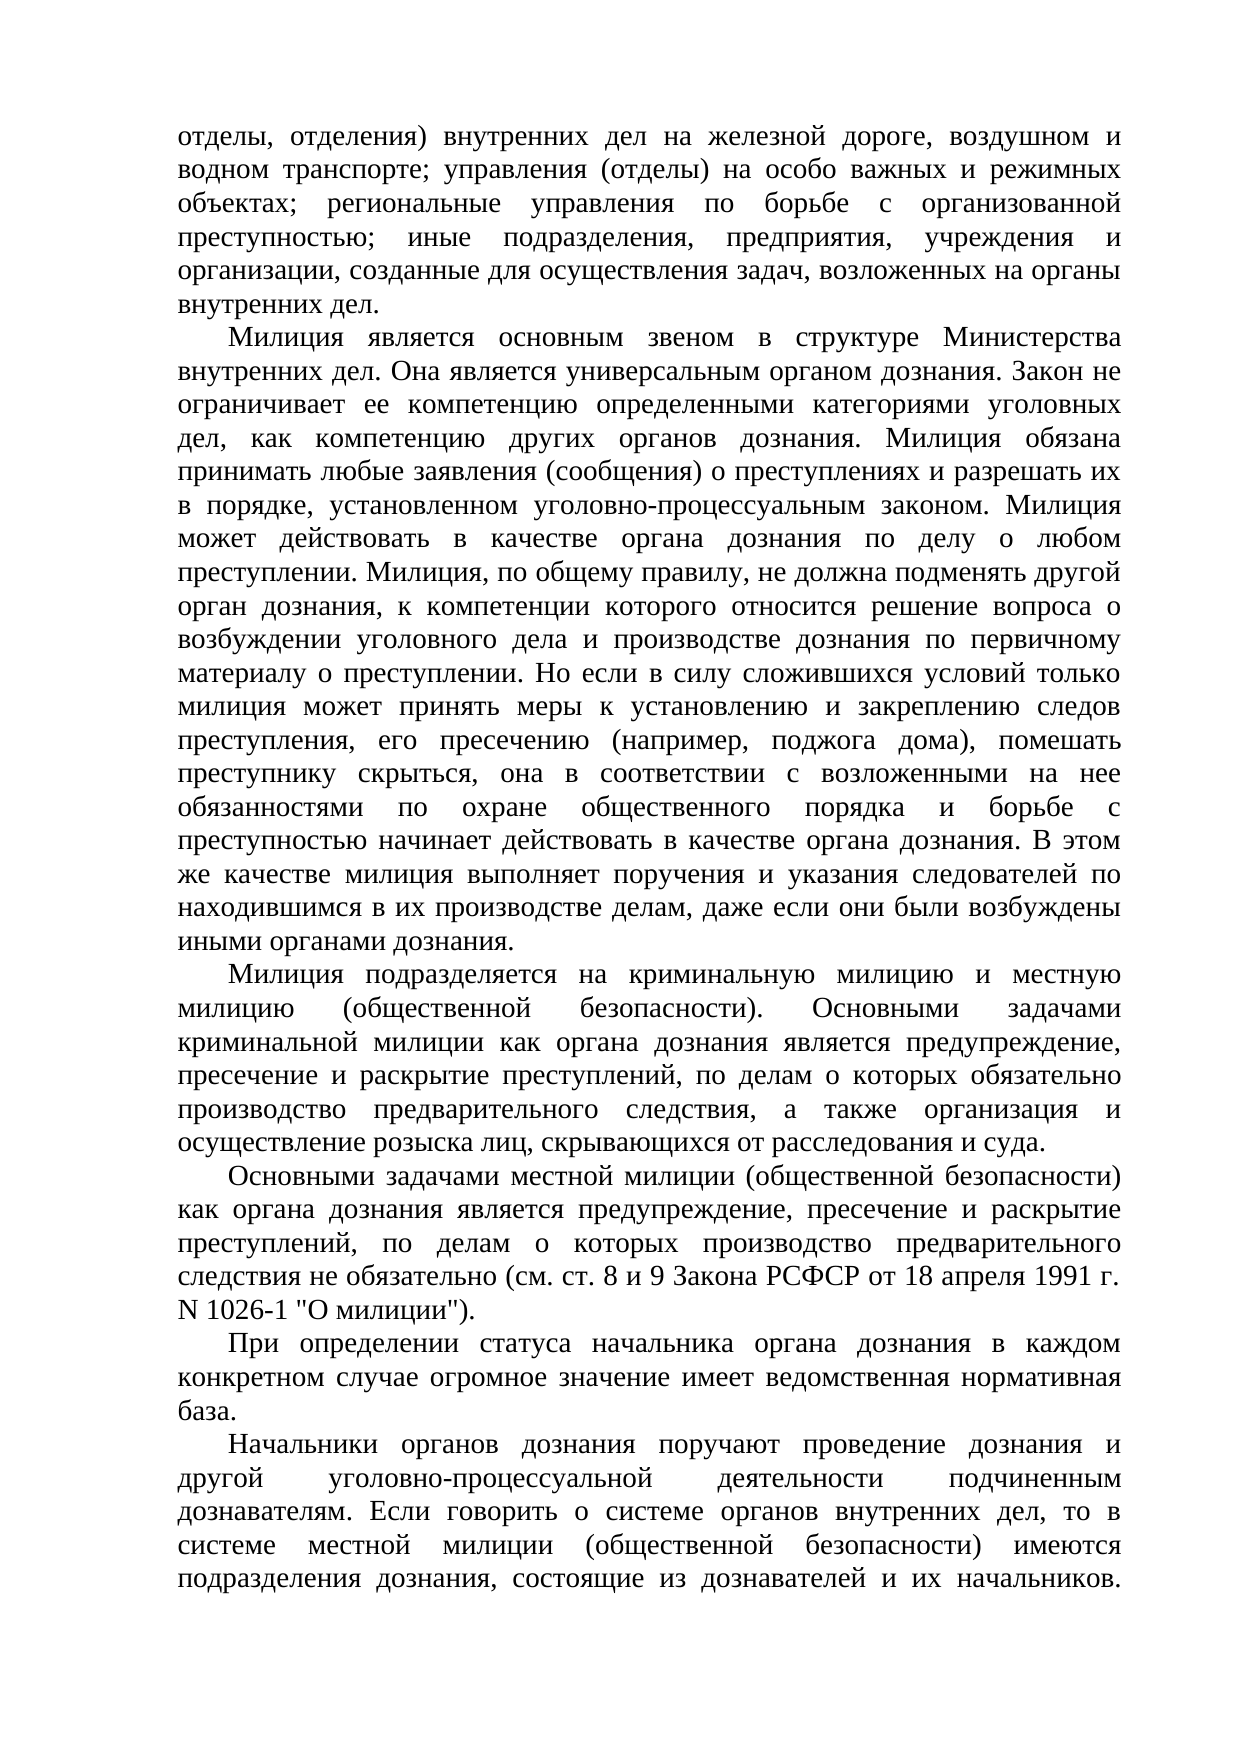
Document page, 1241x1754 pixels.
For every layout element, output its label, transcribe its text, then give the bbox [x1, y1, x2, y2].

text Основными задачами местной милиции (общественной безопасности) как органа дознания является предупреждение, пресечение и раскрытие преступлений, по делам о которых производство предварительного следствия не обязательно (см. ст. 8 и 9 Закона РСФСР от 18 апреля 1991 г. N 1026-1 "О милиции"). [177, 1158, 1122, 1326]
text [177, 118, 1122, 319]
text Милиция является основным звеном в структуре Министерства внутренних дел. Она является универсальным органом дознания. Закон не ограничивает ее компетенцию определенными категориями уголовных дел, как компетенцию других органов дознания. Милиция обязана принимать любые заявления (сообщения) о преступлениях и разрешать их в порядке, установленном уголовно-процессуальным законом. Милиция может действовать в качестве органа дознания по делу о любом преступлении. Милиция, по общему правилу, не должна подменять другой орган дознания, к компетенции которого относится решение вопроса о возбуждении уголовного дела и производстве дознания по первичному материалу о преступлении. Но если в силу сложившихся условий только милиция может принять меры к установлению и закреплению следов преступления, его пресечению (например, поджога дома), помешать преступнику скрыться, она в соответствии с возложенными на нее обязанностями по охране общественного порядка и борьбе с преступностью начинает действовать в качестве органа дознания. В этом же качестве милиция выполняет поручения и указания следователей по находившимся в их производстве делам, даже если они были возбуждены иными органами дознания. [177, 319, 1122, 957]
text При определении статуса начальника органа дознания в каждом конкретном случае огромное значение имеет ведомственная нормативная база. [177, 1326, 1122, 1426]
text Милиция подразделяется на криминальную милицию и местную милицию (общественной безопасности). Основными задачами криминальной милиции как органа дознания является предупреждение, пресечение и раскрытие преступлений, по делам о которых обязательно производство предварительного следствия, а также организация и осуществление розыска лиц, скрывающихся от расследования и суда. [177, 957, 1122, 1158]
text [177, 1426, 1122, 1594]
